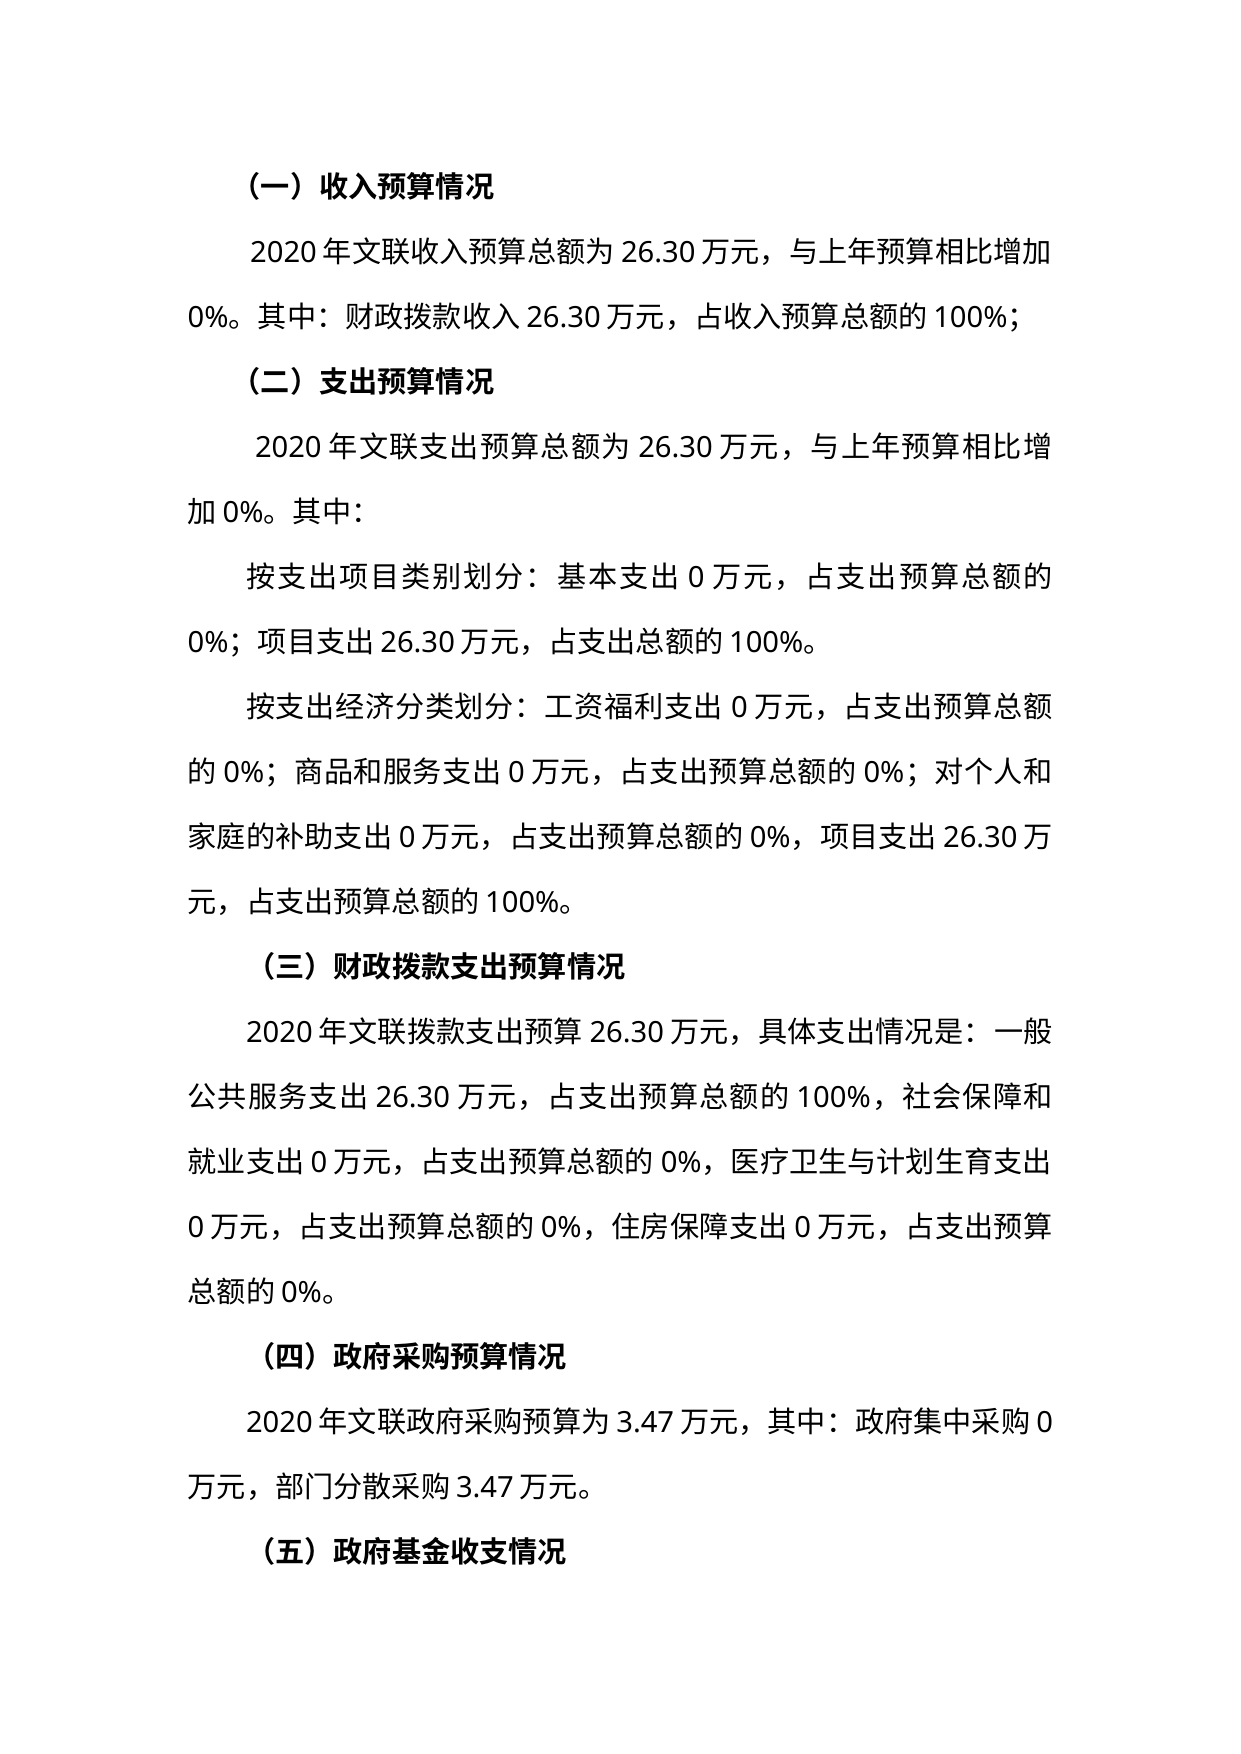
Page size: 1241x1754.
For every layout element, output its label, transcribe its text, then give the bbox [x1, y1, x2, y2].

text 2020年文联拨款支出预算26.30万元，具体支出情况是：一般公共服务支出26.30万元，占支出预算总额的100%，社会保障和就业支出0万元，占支出预算总额的0%，医疗卫生与计划生育支出0万元，占支出预算总额的0%，住房保障支出0万元，占支出预算总额的0%。 [187, 997, 1053, 1322]
text （四）政府采购预算情况 [187, 1322, 1053, 1387]
list 2020年文联政府采购预算为3.47万元，其中：政府集中采购0万元，部门分散采购3.47万元。 [187, 1387, 1053, 1517]
text 2020年文联收入预算总额为26.30万元，与上年预算相比增加0%。其中：财政拨款收入26.30万元，占收入预算总额的100%； [187, 217, 1053, 347]
text 2020年文联支出预算总额为26.30万元，与上年预算相比增加0%。其中： [187, 412, 1053, 542]
text 按支出经济分类划分：工资福利支出0万元，占支出预算总额的0%；商品和服务支出0万元，占支出预算总额的0%；对个人和家庭的补助支出0万元，占支出预算总额的0%，项目支出26.30万元，占支出预算总额的100%。 [187, 672, 1053, 932]
text （二）支出预算情况 [187, 347, 1053, 412]
text （三）财政拨款支出预算情况 [187, 932, 1053, 997]
text （五）政府基金收支情况 [187, 1517, 1053, 1582]
text 按支出项目类别划分：基本支出0万元，占支出预算总额的0%；项目支出26.30万元，占支出总额的100%。 [187, 542, 1053, 672]
text （一）收入预算情况 [187, 152, 1053, 217]
